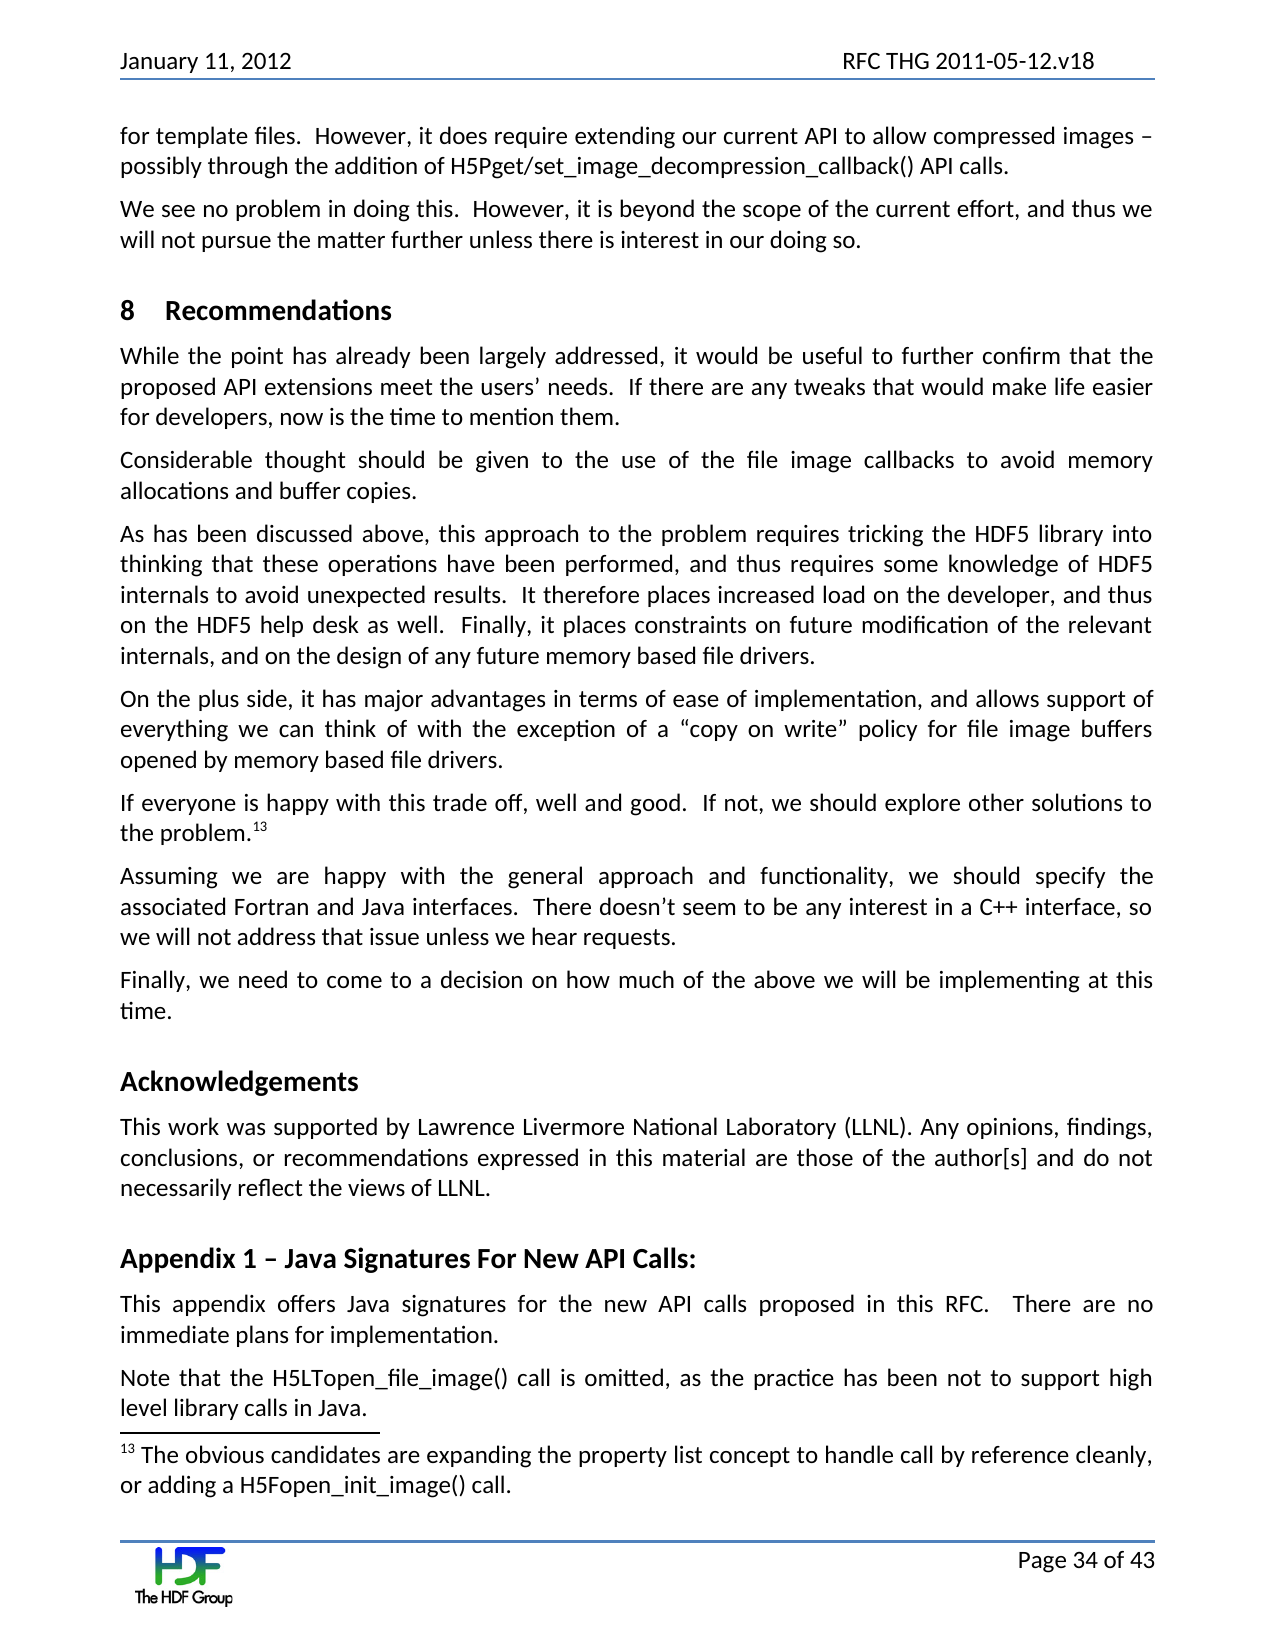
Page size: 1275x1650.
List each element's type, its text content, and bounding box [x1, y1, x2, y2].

text Assuming we are happy with the general approach and functionality, we should specify the associated Fortran and Java interfaces. There doesn’t seem to be any interest in a C++ interface, so we will not address that issue unless we hear requests. [120, 861, 1155, 952]
subtitle Appendix 1 – Java Signatures For New API Calls: [120, 1240, 1155, 1276]
text Considerable thought should be given to the use of the file image callbacks to avoid memory allocations and buffer copies. [120, 444, 1155, 505]
text Finally, we need to come to a decision on how much of the above we will be implementing at this time. [120, 964, 1155, 1026]
text We see no problem in doing this. However, it is beyond the scope of the current effort, and thus we will not pursue the matter further unless there is interest in our doing so. [120, 193, 1155, 254]
subtitle Acknowledgements [120, 1063, 1155, 1099]
text This appendix offers Java signatures for the new API calls proposed in this RFC. There are no immediate plans for implementation. [120, 1288, 1155, 1349]
text This work was supported by Lawrence Livermore National Laboratory (LLNL). Any opinions, findings, conclusions, or recommendations expressed in this material are those of the author[s] and do not necessarily reflect the views of LLNL. [120, 1111, 1155, 1203]
subtitle Recommendations [120, 292, 1155, 328]
text As has been discussed above, this approach to the problem requires tricking the HDF5 library into thinking that these operations have been performed, and thus requires some knowledge of HDF5 internals to avoid unexpected results. It therefore places increased load on the developer, and thus on the HDF5 help desk as well. Finally, it places constraints on future modification of the relevant internals, and on the design of any future memory based file drivers. [120, 518, 1155, 670]
text If everyone is happy with this trade off, well and good. If not, we should explore other solutions to the problem. [120, 787, 1155, 848]
picture [135, 1547, 233, 1607]
text On the plus side, it has major advantages in terms of ease of implementation, and allows support of everything we can think of with the exception of a “copy on write” policy for file image buffers opened by memory based file drivers. [120, 683, 1155, 774]
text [120, 120, 1155, 181]
text While the point has already been largely addressed, it would be useful to further confirm that the proposed API extensions meet the users’ needs. If there are any tweaks that would make life easier for developers, now is the time to mention them. [120, 340, 1155, 432]
text Note that the H5LTopen_file_image() call is omitted, as the practice has been not to support high level library calls in Java. [120, 1362, 1155, 1423]
